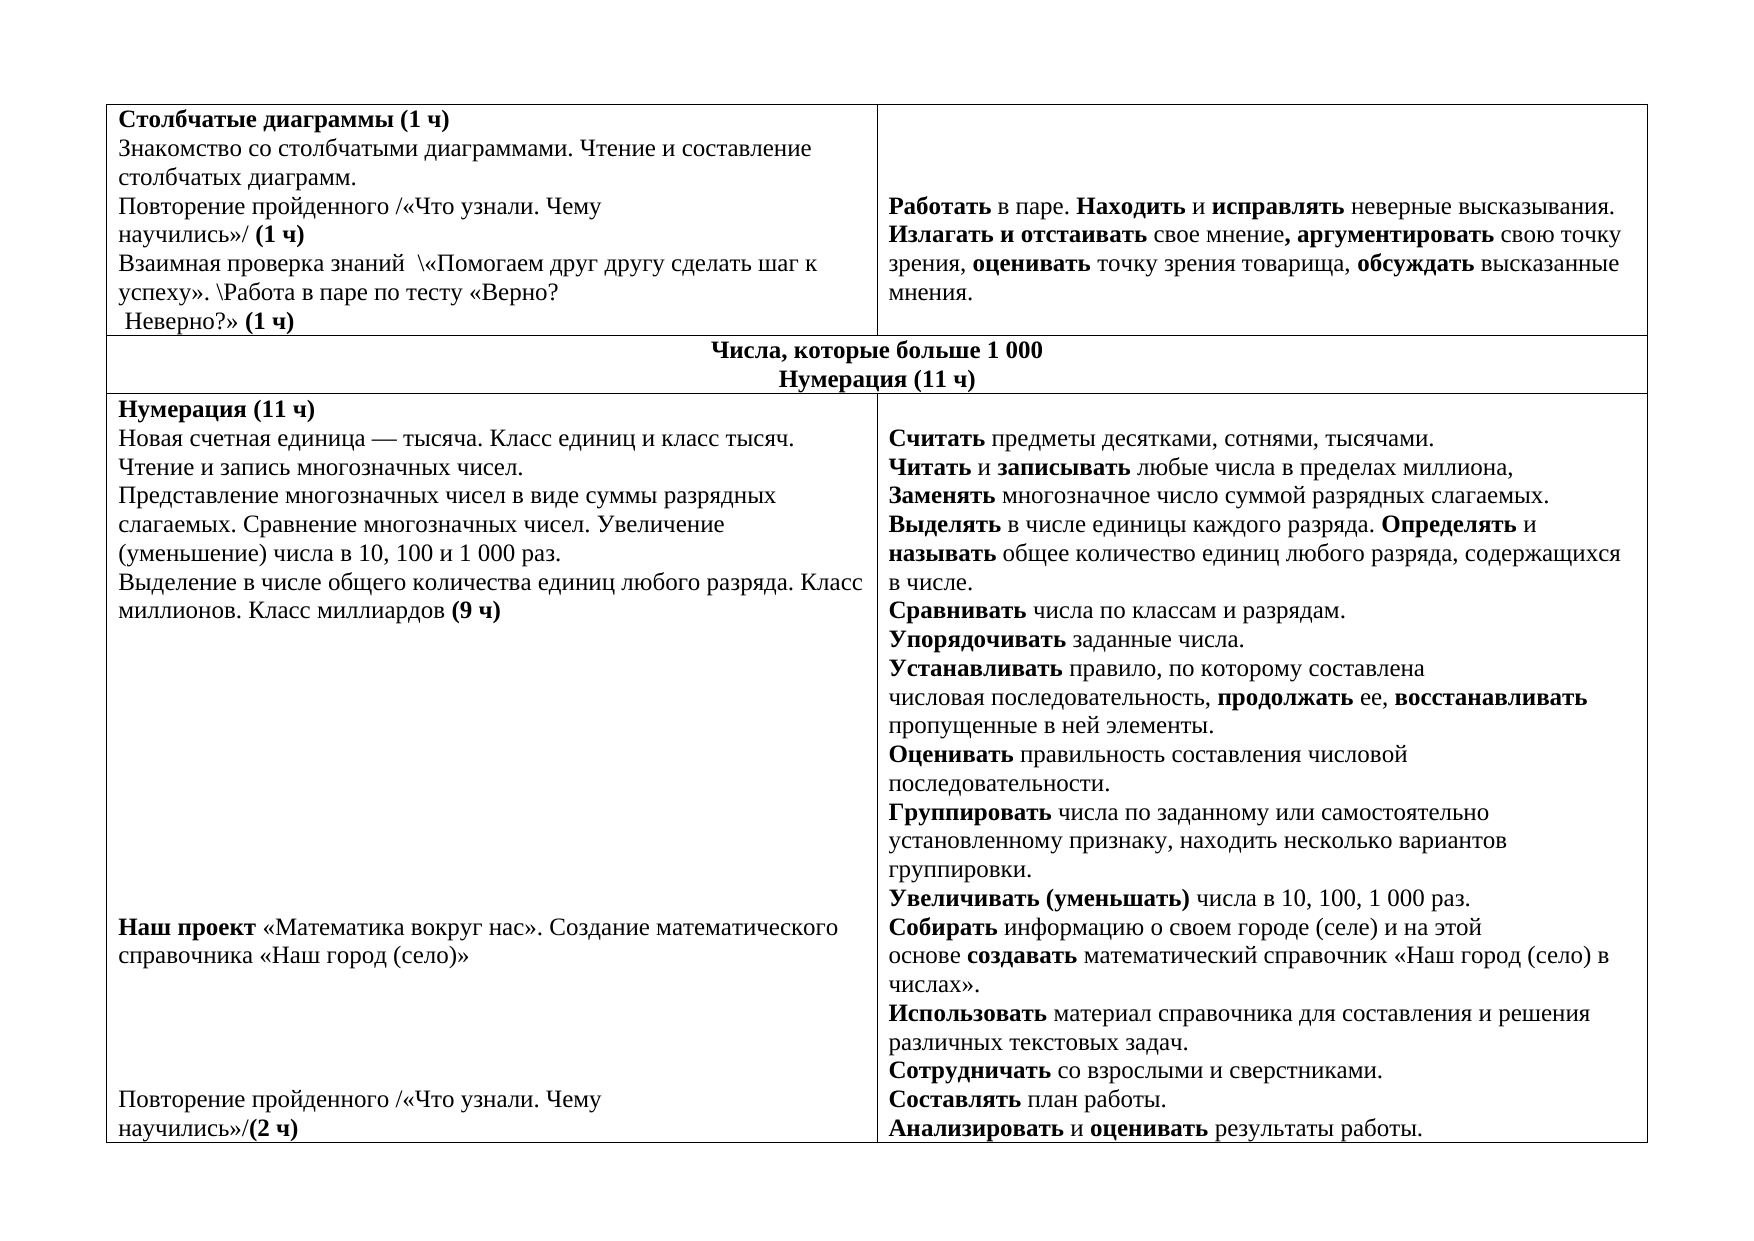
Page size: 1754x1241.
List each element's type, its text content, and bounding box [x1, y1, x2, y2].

table_cell Числа, которые больше 1 000 Нумерация (11 ч) [107, 336, 1647, 393]
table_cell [878, 394, 1647, 1142]
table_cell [107, 394, 877, 1142]
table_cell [107, 105, 877, 334]
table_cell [878, 105, 1647, 334]
